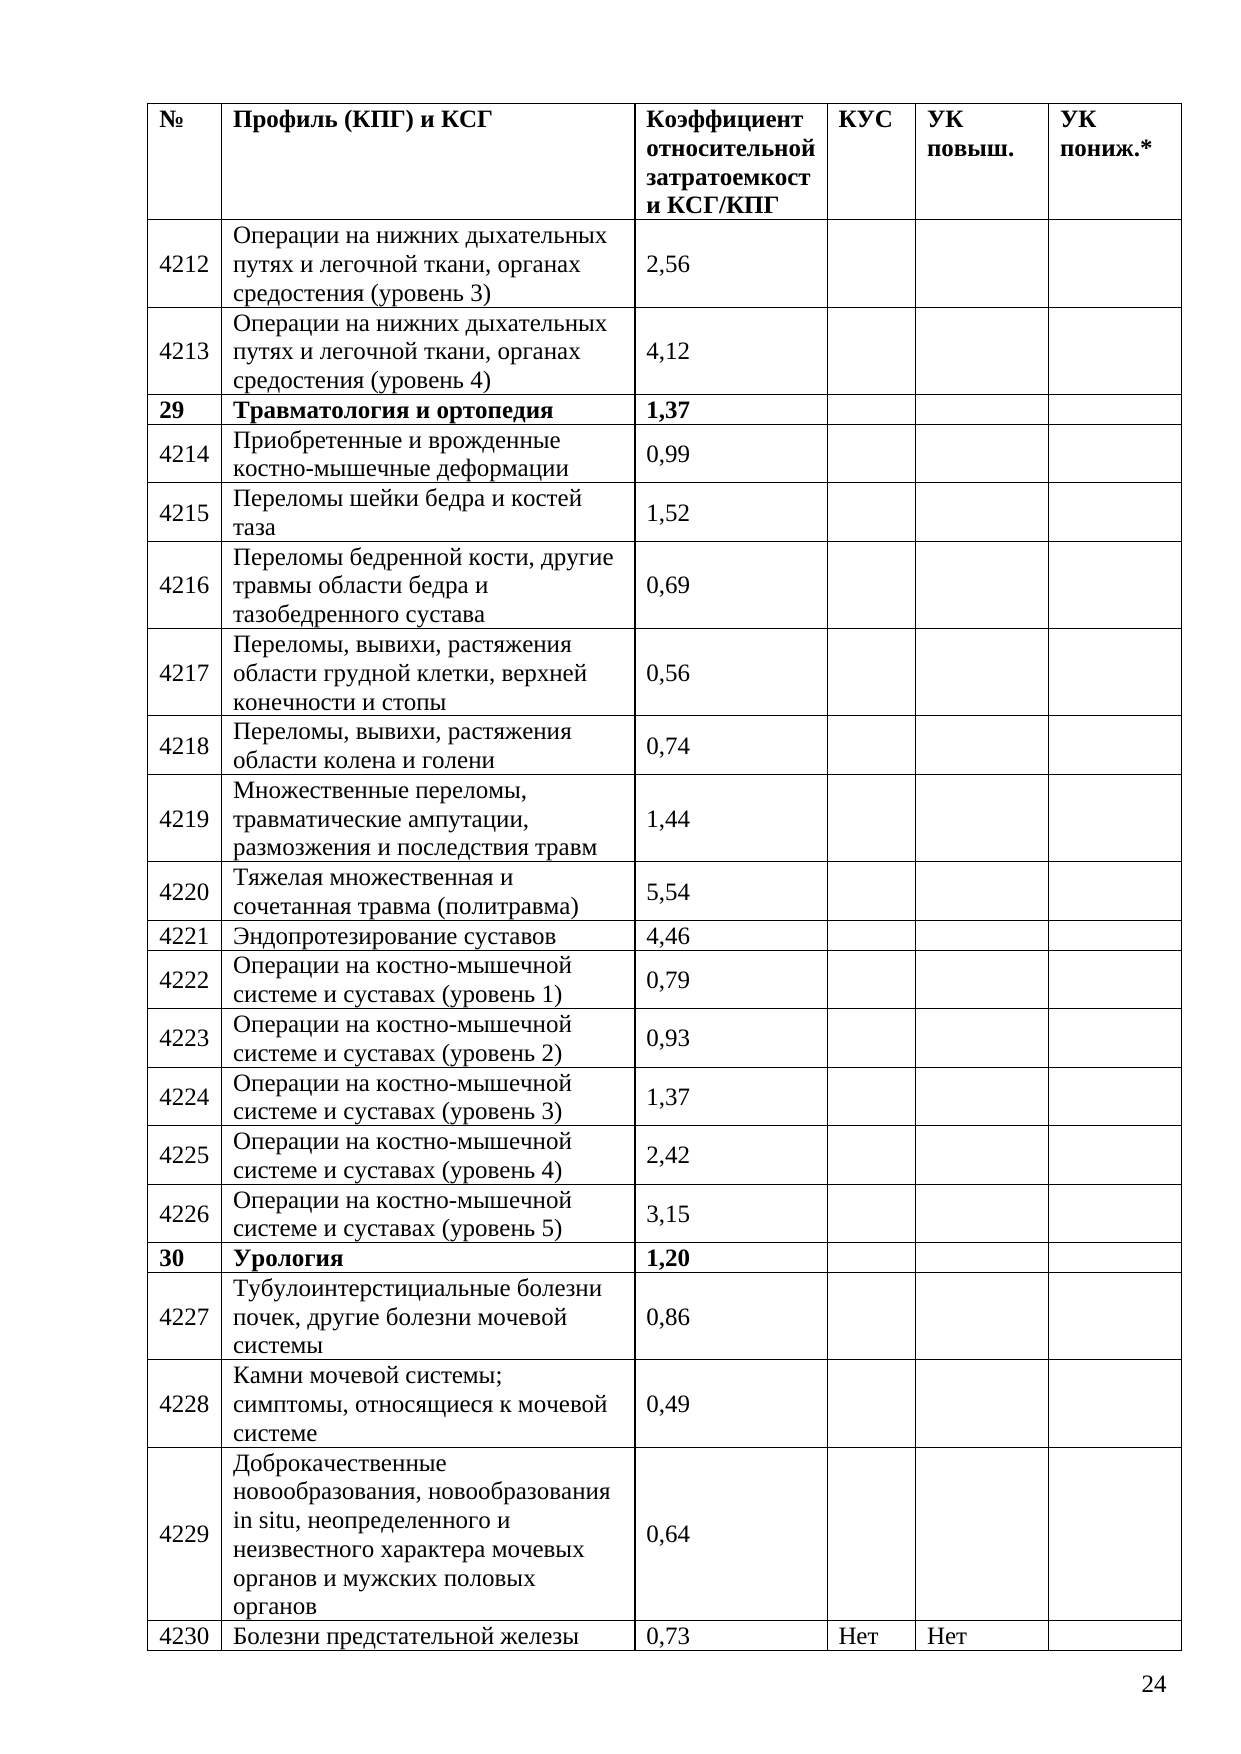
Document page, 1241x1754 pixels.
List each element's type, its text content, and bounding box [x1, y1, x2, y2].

table_cell [828, 1126, 915, 1184]
table_cell [1049, 921, 1181, 949]
table_cell 4212 [148, 220, 221, 307]
table_cell [1049, 716, 1181, 774]
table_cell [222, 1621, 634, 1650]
table_header Коэффициент относительной затратоемкости КСГ/КПГ [636, 104, 827, 219]
table_cell 0,56 [636, 629, 827, 715]
table_cell [1049, 951, 1181, 1008]
table_cell [916, 220, 1048, 307]
table_cell Операции на костно-мышечной системе и суставах (уровень 1) [222, 951, 634, 1008]
table_cell Переломы бедренной кости, другие травмы области бедра и тазобедренного сустава [222, 542, 634, 628]
table_cell Переломы шейки бедра и костей таза [222, 483, 634, 541]
table_cell [828, 629, 915, 715]
table_cell 1,37 [636, 395, 827, 424]
table_cell [1049, 220, 1181, 307]
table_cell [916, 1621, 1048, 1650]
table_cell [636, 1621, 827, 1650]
table_cell [828, 395, 915, 424]
table_cell [916, 542, 1048, 628]
table_cell Операции на костно-мышечной системе и суставах (уровень 4) [222, 1126, 634, 1184]
table_cell [1049, 425, 1181, 482]
table_cell [916, 308, 1048, 394]
table_cell 4218 [148, 716, 221, 774]
table_cell 4229 [148, 1448, 221, 1620]
table_cell [916, 629, 1048, 715]
table_cell 4,12 [636, 308, 827, 394]
table_cell 4225 [148, 1126, 221, 1184]
table_cell Камни мочевой системы; симптомы, относящиеся к мочевой системе [222, 1360, 634, 1447]
table_cell 0,69 [636, 542, 827, 628]
table_cell Переломы, вывихи, растяжения области колена и голени [222, 716, 634, 774]
table_cell [828, 542, 915, 628]
table_cell [1049, 862, 1181, 920]
table_cell 0,93 [636, 1009, 827, 1067]
table_cell [828, 921, 915, 949]
table_cell Приобретенные и врожденные костно-мышечные деформации [222, 425, 634, 482]
table_cell [1049, 1068, 1181, 1125]
table_cell [828, 308, 915, 394]
table_cell 4219 [148, 775, 221, 861]
table_cell Операции на нижних дыхательных путях и легочной ткани, органах средостения (уровень 3) [222, 220, 634, 307]
table_cell [1049, 1273, 1181, 1359]
table_cell [828, 1009, 915, 1067]
table_cell [1049, 1360, 1181, 1447]
table_cell 1,20 [636, 1243, 827, 1272]
table_cell [828, 1360, 915, 1447]
table_cell 2,42 [636, 1126, 827, 1184]
table_header Профиль (КПГ) и КСГ [222, 104, 634, 219]
table_cell 0,49 [636, 1360, 827, 1447]
table_cell 4227 [148, 1273, 221, 1359]
table_cell [828, 425, 915, 482]
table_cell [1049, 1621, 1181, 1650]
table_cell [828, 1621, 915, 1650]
table_cell [828, 483, 915, 541]
table_cell 3,15 [636, 1185, 827, 1242]
table_cell [916, 921, 1048, 949]
table_cell [828, 1273, 915, 1359]
table_cell 0,86 [636, 1273, 827, 1359]
table_cell [916, 425, 1048, 482]
table_cell [1049, 1185, 1181, 1242]
table_cell Операции на костно-мышечной системе и суставах (уровень 5) [222, 1185, 634, 1242]
table_cell [916, 951, 1048, 1008]
table_cell 0,79 [636, 951, 827, 1008]
table_cell 4221 [148, 921, 221, 949]
table_cell [1049, 308, 1181, 394]
table_cell Операции на костно-мышечной системе и суставах (уровень 2) [222, 1009, 634, 1067]
table_cell [1049, 483, 1181, 541]
table_cell 29 [148, 395, 221, 424]
table_cell 1,52 [636, 483, 827, 541]
table_cell [828, 1185, 915, 1242]
table_cell [1049, 542, 1181, 628]
table_header УК пониж.* [1049, 104, 1181, 219]
table_cell 4223 [148, 1009, 221, 1067]
table_cell Тяжелая множественная и сочетанная травма (политравма) [222, 862, 634, 920]
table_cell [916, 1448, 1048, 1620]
table_cell 4215 [148, 483, 221, 541]
table_cell [916, 483, 1048, 541]
table_cell 4217 [148, 629, 221, 715]
table_cell 2,56 [636, 220, 827, 307]
table_cell 4224 [148, 1068, 221, 1125]
table_cell Эндопротезирование суставов [222, 921, 634, 949]
table_cell [828, 220, 915, 307]
table_cell [1049, 1126, 1181, 1184]
table_cell [916, 1185, 1048, 1242]
table_header УК повыш. [916, 104, 1048, 219]
table_cell [1049, 395, 1181, 424]
table_cell 4228 [148, 1360, 221, 1447]
table_cell 0,64 [636, 1448, 827, 1620]
table_cell [1049, 775, 1181, 861]
table_cell [828, 951, 915, 1008]
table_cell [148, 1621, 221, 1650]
table_cell [1049, 1243, 1181, 1272]
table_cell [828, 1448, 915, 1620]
table_cell Тубулоинтерстициальные болезни почек, другие болезни мочевой системы [222, 1273, 634, 1359]
table_cell [916, 775, 1048, 861]
table_cell [916, 1126, 1048, 1184]
table_cell [916, 1360, 1048, 1447]
table_cell [828, 1243, 915, 1272]
table_cell [1049, 1009, 1181, 1067]
table_cell [916, 1009, 1048, 1067]
table_cell [828, 716, 915, 774]
table_cell 0,74 [636, 716, 827, 774]
table_cell [828, 862, 915, 920]
table_cell [916, 862, 1048, 920]
table_cell [1049, 629, 1181, 715]
table_header КУС [828, 104, 915, 219]
table_cell [916, 1273, 1048, 1359]
table_cell [828, 1068, 915, 1125]
table_cell Множественные переломы, травматические ампутации, размозжения и последствия травм [222, 775, 634, 861]
table_cell Доброкачественные новообразования, новообразования in situ, неопределенного и неизвестного характера мочевых органов и мужских половых органов [222, 1448, 634, 1620]
table_cell [916, 395, 1048, 424]
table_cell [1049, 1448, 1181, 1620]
table_cell 4222 [148, 951, 221, 1008]
table_cell [916, 1243, 1048, 1272]
table_cell Травматология и ортопедия [222, 395, 634, 424]
table_cell [828, 775, 915, 861]
table_cell [916, 716, 1048, 774]
table_cell 4,46 [636, 921, 827, 949]
table_cell Операции на нижних дыхательных путях и легочной ткани, органах средостения (уровень 4) [222, 308, 634, 394]
table_cell 4214 [148, 425, 221, 482]
table_cell 5,54 [636, 862, 827, 920]
table_header № [148, 104, 221, 219]
table_cell 4226 [148, 1185, 221, 1242]
table_cell Операции на костно-мышечной системе и суставах (уровень 3) [222, 1068, 634, 1125]
table_cell [916, 1068, 1048, 1125]
table_cell Переломы, вывихи, растяжения области грудной клетки, верхней конечности и стопы [222, 629, 634, 715]
table_cell Урология [222, 1243, 634, 1272]
table_cell 4213 [148, 308, 221, 394]
table_cell 1,44 [636, 775, 827, 861]
table_cell 0,99 [636, 425, 827, 482]
table_cell 30 [148, 1243, 221, 1272]
table_cell 4216 [148, 542, 221, 628]
table_cell 1,37 [636, 1068, 827, 1125]
table_cell 4220 [148, 862, 221, 920]
